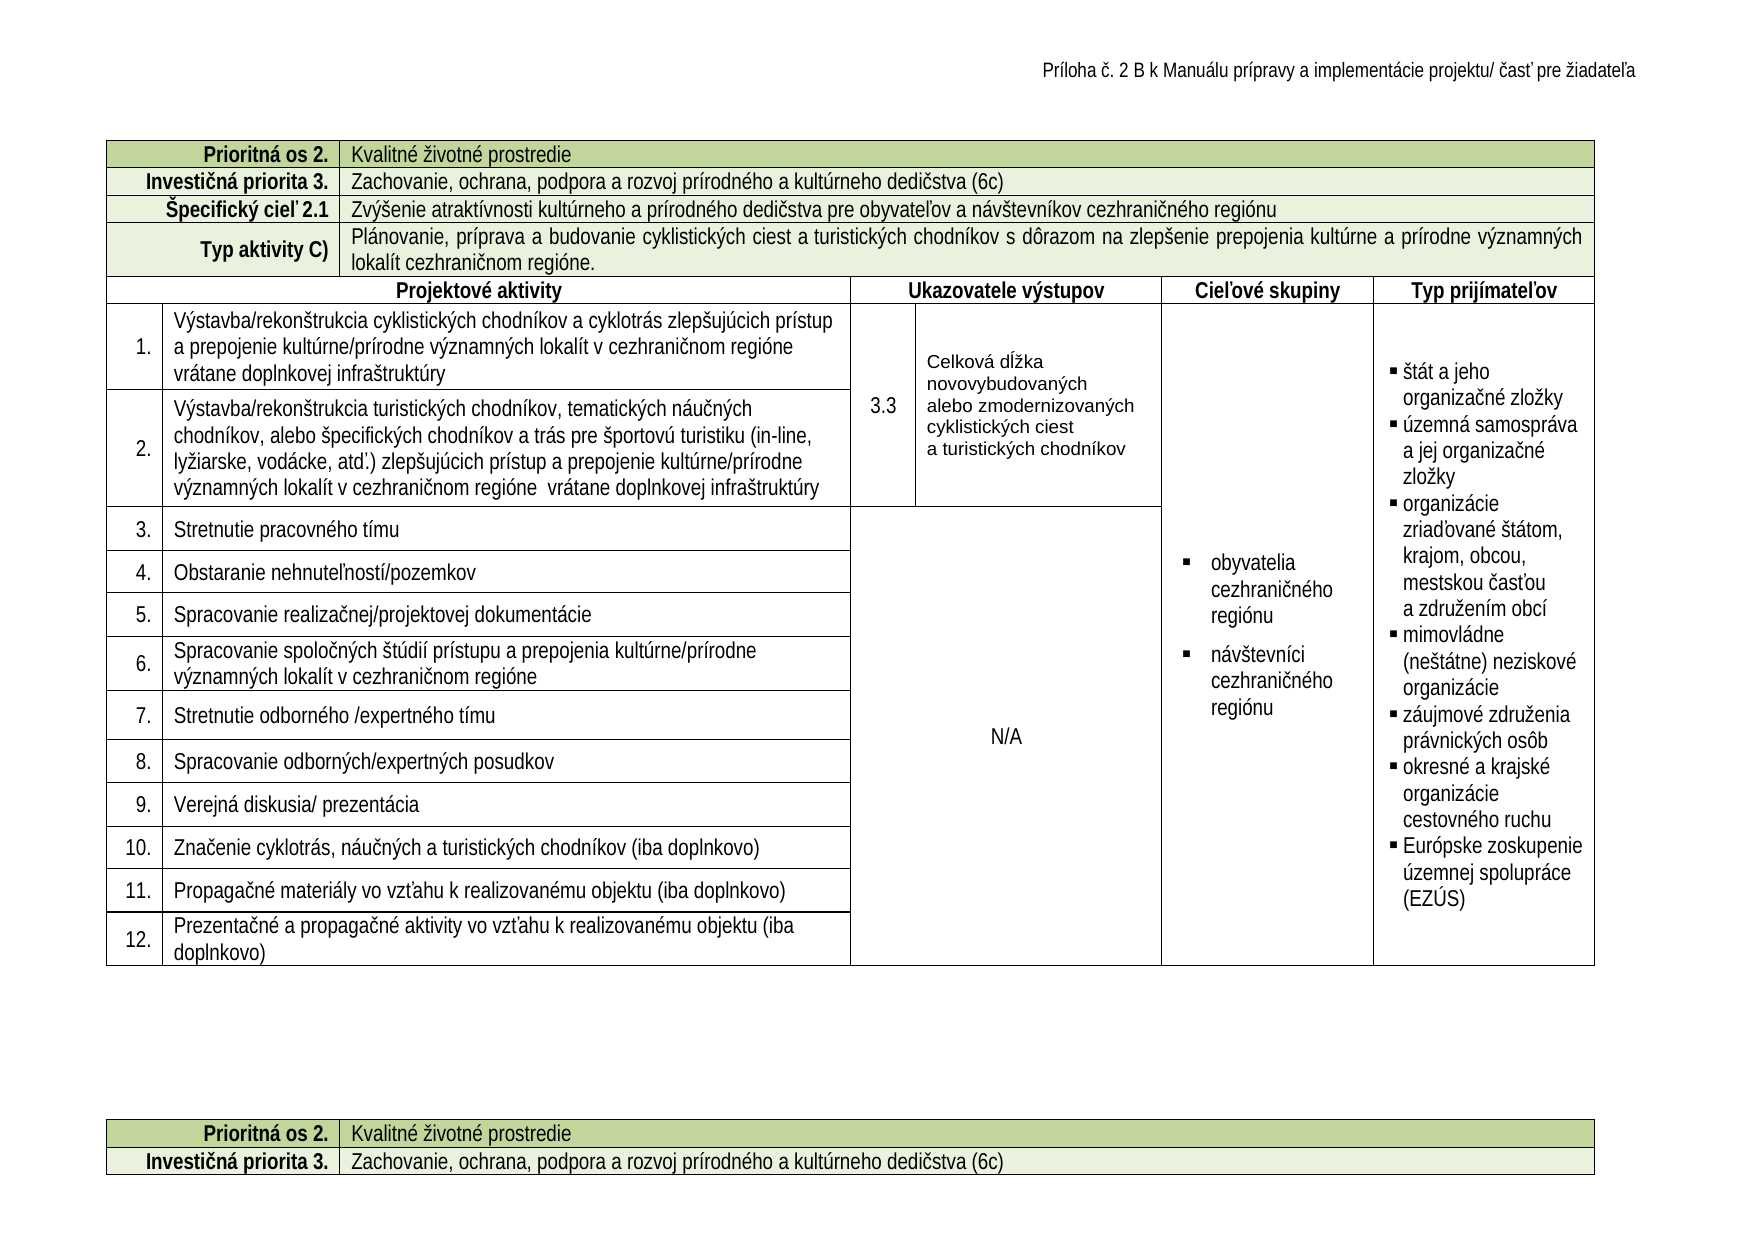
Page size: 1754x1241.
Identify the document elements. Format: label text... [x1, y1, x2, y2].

table_cell 4. [107, 551, 162, 592]
table_cell Spracovanie spoločných štúdií prístupu a prepojenia kultúrne/prírodne významných lokalít v cezhraničnom regióne [163, 637, 850, 690]
table_cell Investičná priorita 3. [107, 168, 339, 194]
table_cell Výstavba/rekonštrukcia cyklistických chodníkov a cyklotrás zlepšujúcich prístup a prepojenie kultúrne/prírodne významných lokalít v cezhraničnom regióne vrátane doplnkovej infraštruktúry [163, 304, 850, 388]
table_cell Špecifický cieľ 2.1 [107, 196, 339, 222]
table_cell Stretnutie odborného /expertného tímu [163, 691, 850, 739]
table_header Kvalitné životné prostredie [340, 1120, 1594, 1147]
table_cell Projektové aktivity [107, 277, 850, 303]
table_cell Ukazovatele výstupov [851, 277, 1161, 303]
table_header Prioritná os 2. [107, 1120, 339, 1147]
table_cell obyvatelia cezhraničného regiónu návštevníci cezhraničného regiónu [1162, 304, 1373, 965]
table_cell Výstavba/rekonštrukcia turistických chodníkov, tematických náučných chodníkov, alebo špecifických chodníkov a trás pre športovú turistiku (in-line, lyžiarske, vodácke, atď.) zlepšujúcich prístup a prepojenie kultúrne/prírodne významných lokalít v cezhraničnom regióne vrátane doplnkovej infraštruktúry [163, 390, 850, 506]
table_cell Propagačné materiály vo vzťahu k realizovanému objektu (iba doplnkovo) [163, 869, 850, 911]
table_cell 6. [107, 637, 162, 690]
table_cell Zachovanie, ochrana, podpora a rozvoj prírodného a kultúrneho dedičstva (6c) [340, 168, 1594, 194]
table_header Prioritná os 2. [107, 141, 339, 167]
table_cell Celková dĺžka novovybudovaných alebo zmodernizovaných cyklistických ciest a turistických chodníkov [916, 304, 1161, 506]
table_cell 8. [107, 740, 162, 782]
table_cell N/A [851, 507, 1161, 965]
table_cell 9. [107, 783, 162, 826]
table_cell 3.3 [851, 304, 915, 506]
table_cell Investičná priorita 3. [107, 1148, 339, 1174]
table_cell Plánovanie, príprava a budovanie cyklistických ciest a turistických chodníkov s dôrazom na zlepšenie prepojenia kultúrne a prírodne významných lokalít cezhraničnom regióne. [340, 223, 1594, 276]
table_header Kvalitné životné prostredie [340, 141, 1594, 167]
table_cell 7. [107, 691, 162, 739]
table_cell 5. [107, 593, 162, 636]
table_cell 3. [107, 507, 162, 550]
table_cell Spracovanie realizačnej/projektovej dokumentácie [163, 593, 850, 636]
table_cell 2. [107, 390, 162, 506]
table_cell 11. [107, 869, 162, 911]
table_cell Značenie cyklotrás, náučných a turistických chodníkov (iba doplnkovo) [163, 827, 850, 868]
table_cell Spracovanie odborných/expertných posudkov [163, 740, 850, 782]
table_cell Typ aktivity C) [107, 223, 339, 276]
table_cell Obstaranie nehnuteľností/pozemkov [163, 551, 850, 592]
table_cell 12. [107, 913, 162, 965]
table_cell Zachovanie, ochrana, podpora a rozvoj prírodného a kultúrneho dedičstva (6c) [340, 1148, 1594, 1174]
table_cell 1. [107, 304, 162, 388]
table_cell Zvýšenie atraktívnosti kultúrneho a prírodného dedičstva pre obyvateľov a návštevníkov cezhraničného regiónu [340, 196, 1594, 222]
table_cell Verejná diskusia/ prezentácia [163, 783, 850, 826]
table_cell Cieľové skupiny [1162, 277, 1373, 303]
table_cell 10. [107, 827, 162, 868]
table_cell Prezentačné a propagačné aktivity vo vzťahu k realizovanému objektu (iba doplnkovo) [163, 913, 850, 965]
table_cell Stretnutie pracovného tímu [163, 507, 850, 550]
table_cell Typ prijímateľov [1374, 277, 1594, 303]
